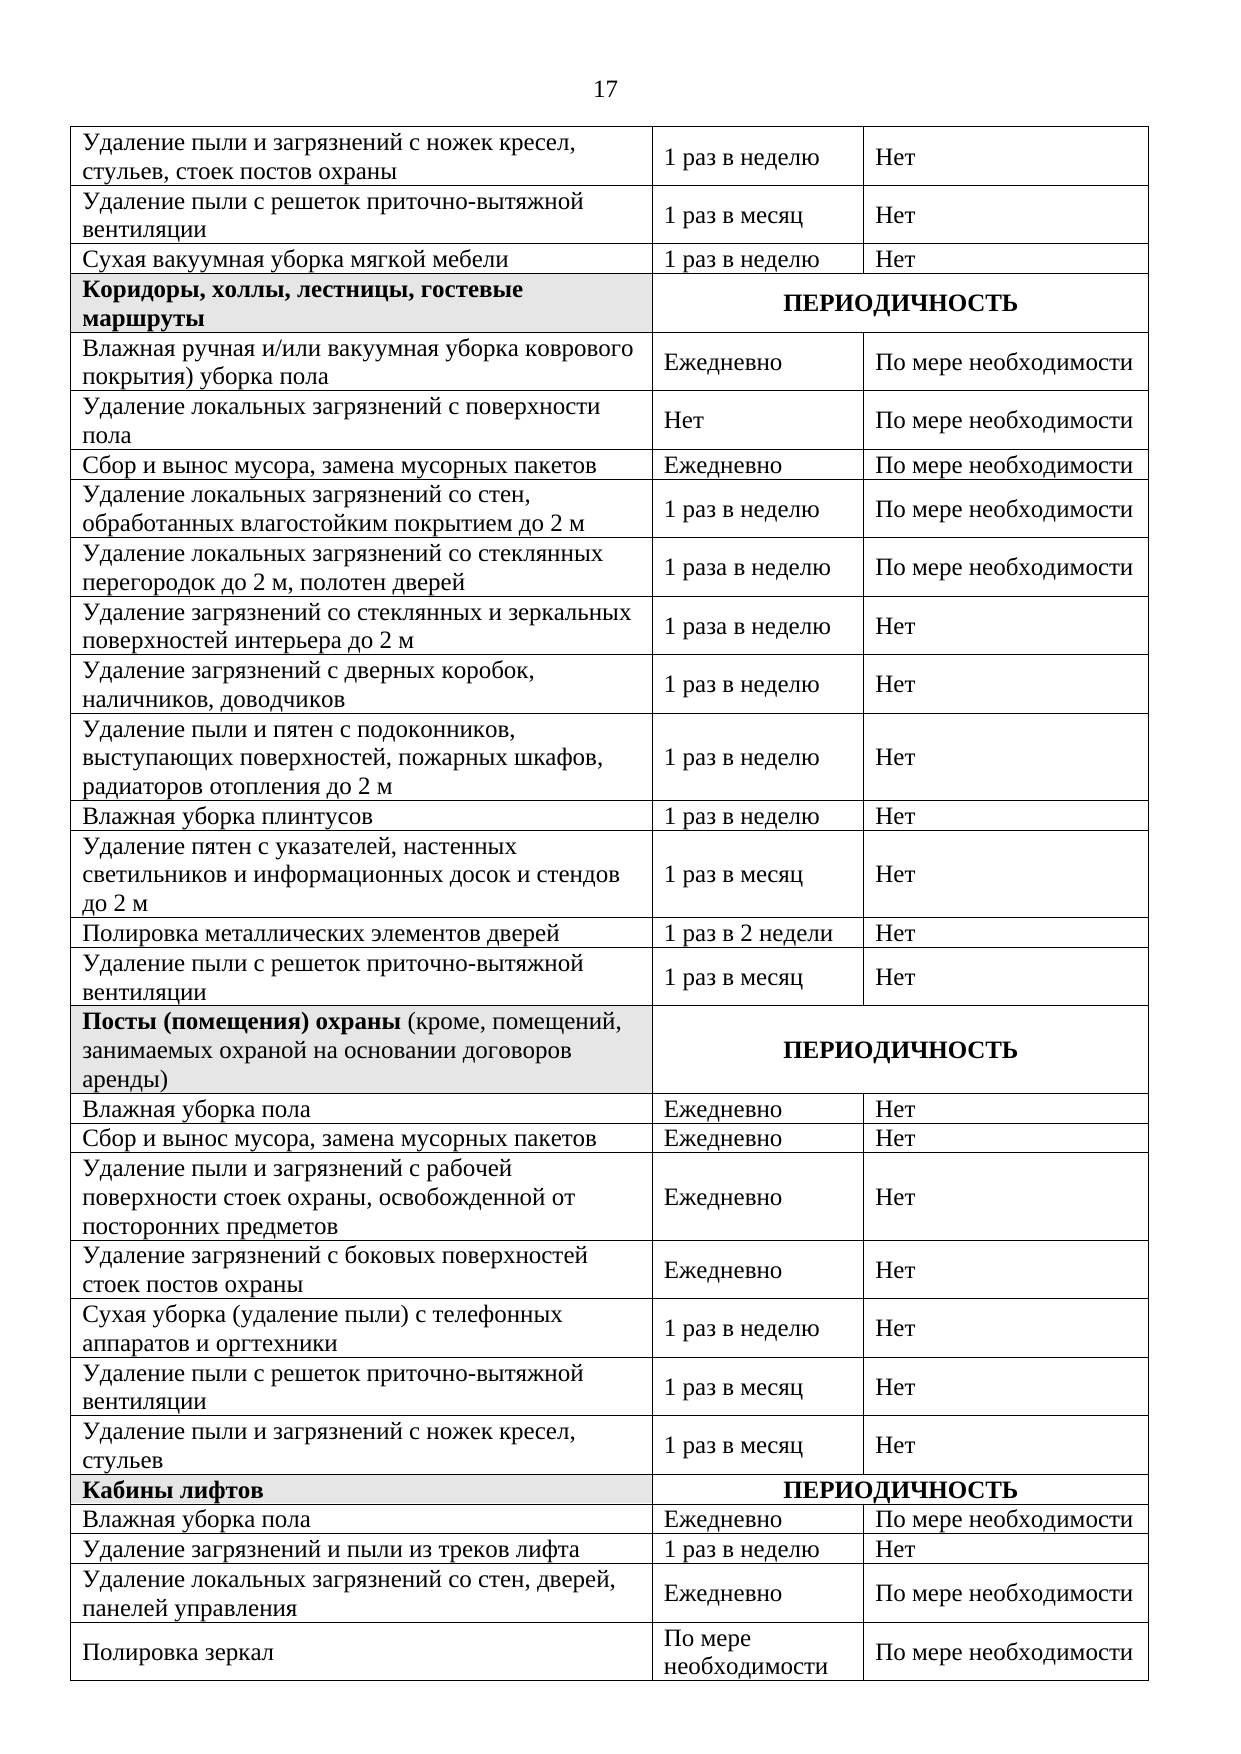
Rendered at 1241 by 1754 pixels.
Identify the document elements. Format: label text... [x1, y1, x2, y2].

table_cell По мере необходимости [864, 1505, 1148, 1533]
table_cell По мере необходимости [864, 1623, 1148, 1680]
table_cell Удаление пыли и пятен с подоконников, выступающих поверхностей, пожарных шкафов, радиаторов отопления до 2 м [71, 714, 652, 800]
table_cell Сухая уборка (удаление пыли) с телефонных аппаратов и оргтехники [71, 1299, 652, 1357]
table_cell Удаление пыли с решеток приточно-вытяжной вентиляции [71, 186, 652, 243]
table_cell Нет [864, 244, 1148, 273]
table_cell Нет [864, 801, 1148, 830]
table_cell Удаление загрязнений и пыли из треков лифта [71, 1534, 652, 1563]
table_cell Удаление пыли с решеток приточно-вытяжной вентиляции [71, 1358, 652, 1415]
table_cell ПЕРИОДИЧНОСТЬ [653, 274, 1148, 332]
table_cell Нет [864, 186, 1148, 243]
table_cell Удаление локальных загрязнений с поверхности пола [71, 391, 652, 449]
table_cell Нет [653, 391, 863, 449]
table_cell Удаление пыли с решеток приточно-вытяжной вентиляции [71, 948, 652, 1005]
table_cell Коридоры, холлы, лестницы, гостевые маршруты [71, 274, 652, 332]
table_cell 1 раз в неделю [653, 1299, 863, 1357]
table_cell Удаление пятен с указателей, настенных светильников и информационных досок и стендов до 2 м [71, 831, 652, 917]
table_cell Полировка металлических элементов дверей [71, 918, 652, 947]
table_cell Удаление локальных загрязнений со стен, дверей, панелей управления [71, 1564, 652, 1622]
table_cell Сухая вакуумная уборка мягкой мебели [71, 244, 652, 273]
table_cell Удаление локальных загрязнений со стеклянных перегородок до 2 м, полотен дверей [71, 538, 652, 596]
table_cell 1 раз в неделю [653, 480, 863, 537]
table_cell По мере необходимости [864, 538, 1148, 596]
table_cell Нет [864, 655, 1148, 713]
table_cell Сбор и вынос мусора, замена мусорных пакетов [71, 1124, 652, 1152]
table_cell Влажная ручная и/или вакуумная уборка коврового покрытия) уборка пола [71, 333, 652, 390]
table_cell По мере необходимости [653, 1623, 863, 1680]
table_cell Удаление загрязнений с боковых поверхностей стоек постов охраны [71, 1241, 652, 1298]
table_cell Ежедневно [653, 1094, 863, 1122]
table_cell Ежедневно [653, 1505, 863, 1533]
table_cell Влажная уборка пола [71, 1094, 652, 1122]
table_cell По мере необходимости [864, 1564, 1148, 1622]
table_cell Нет [864, 1124, 1148, 1152]
table_cell Нет [864, 714, 1148, 800]
table_cell 1 раз в неделю [653, 244, 863, 273]
table_cell Нет [864, 1358, 1148, 1415]
table_cell Удаление локальных загрязнений со стен, обработанных влагостойким покрытием до 2 м [71, 480, 652, 537]
table_cell Ежедневно [653, 1564, 863, 1622]
table_cell 1 раз в месяц [653, 186, 863, 243]
table_cell По мере необходимости [864, 333, 1148, 390]
table_cell Полировка зеркал [71, 1623, 652, 1680]
table_cell Нет [864, 831, 1148, 917]
table_cell 1 раз в месяц [653, 831, 863, 917]
table_cell 1 раз в неделю [653, 1534, 863, 1563]
table_cell 1 раз в неделю [653, 801, 863, 830]
table_cell 1 раз в 2 недели [653, 918, 863, 947]
table_cell Нет [864, 1153, 1148, 1239]
table_cell 1 раз в месяц [653, 1358, 863, 1415]
table_cell Нет [864, 1094, 1148, 1122]
table_cell 1 раз в месяц [653, 948, 863, 1005]
table_cell Удаление пыли и загрязнений с ножек кресел, стульев, стоек постов охраны [71, 127, 652, 185]
table_cell Нет [864, 597, 1148, 654]
table_cell Ежедневно [653, 1153, 863, 1239]
table_cell Нет [864, 1534, 1148, 1563]
table_cell Ежедневно [653, 333, 863, 390]
table_cell По мере необходимости [864, 450, 1148, 478]
table_cell 1 раза в неделю [653, 597, 863, 654]
table_cell Нет [864, 918, 1148, 947]
table_cell 1 раза в неделю [653, 538, 863, 596]
table_cell Влажная уборка пола [71, 1505, 652, 1533]
table_cell Нет [864, 1299, 1148, 1357]
table_cell ПЕРИОДИЧНОСТЬ [653, 1475, 1148, 1503]
table_cell Удаление пыли и загрязнений с рабочей поверхности стоек охраны, освобожденной от посторонних предметов [71, 1153, 652, 1239]
table_cell ПЕРИОДИЧНОСТЬ [653, 1006, 1148, 1093]
table_cell Ежедневно [653, 1241, 863, 1298]
table_cell Посты (помещения) охраны (кроме, помещений, занимаемых охраной на основании договоров аренды) [71, 1006, 652, 1093]
table_cell По мере необходимости [864, 391, 1148, 449]
table_cell 1 раз в месяц [653, 1416, 863, 1474]
table_cell Удаление загрязнений с дверных коробок, наличников, доводчиков [71, 655, 652, 713]
table_cell Удаление пыли и загрязнений с ножек кресел, стульев [71, 1416, 652, 1474]
table_cell Ежедневно [653, 1124, 863, 1152]
table_cell Кабины лифтов [71, 1475, 652, 1503]
table_cell Нет [864, 1416, 1148, 1474]
table_cell Сбор и вынос мусора, замена мусорных пакетов [71, 450, 652, 478]
table_cell Нет [864, 1241, 1148, 1298]
table_cell Нет [864, 948, 1148, 1005]
table_cell Нет [864, 127, 1148, 185]
table_cell По мере необходимости [864, 480, 1148, 537]
table_cell Удаление загрязнений со стеклянных и зеркальных поверхностей интерьера до 2 м [71, 597, 652, 654]
table_cell Влажная уборка плинтусов [71, 801, 652, 830]
table_cell 1 раз в неделю [653, 655, 863, 713]
table_cell Ежедневно [653, 450, 863, 478]
table_cell 1 раз в неделю [653, 127, 863, 185]
table_cell 1 раз в неделю [653, 714, 863, 800]
